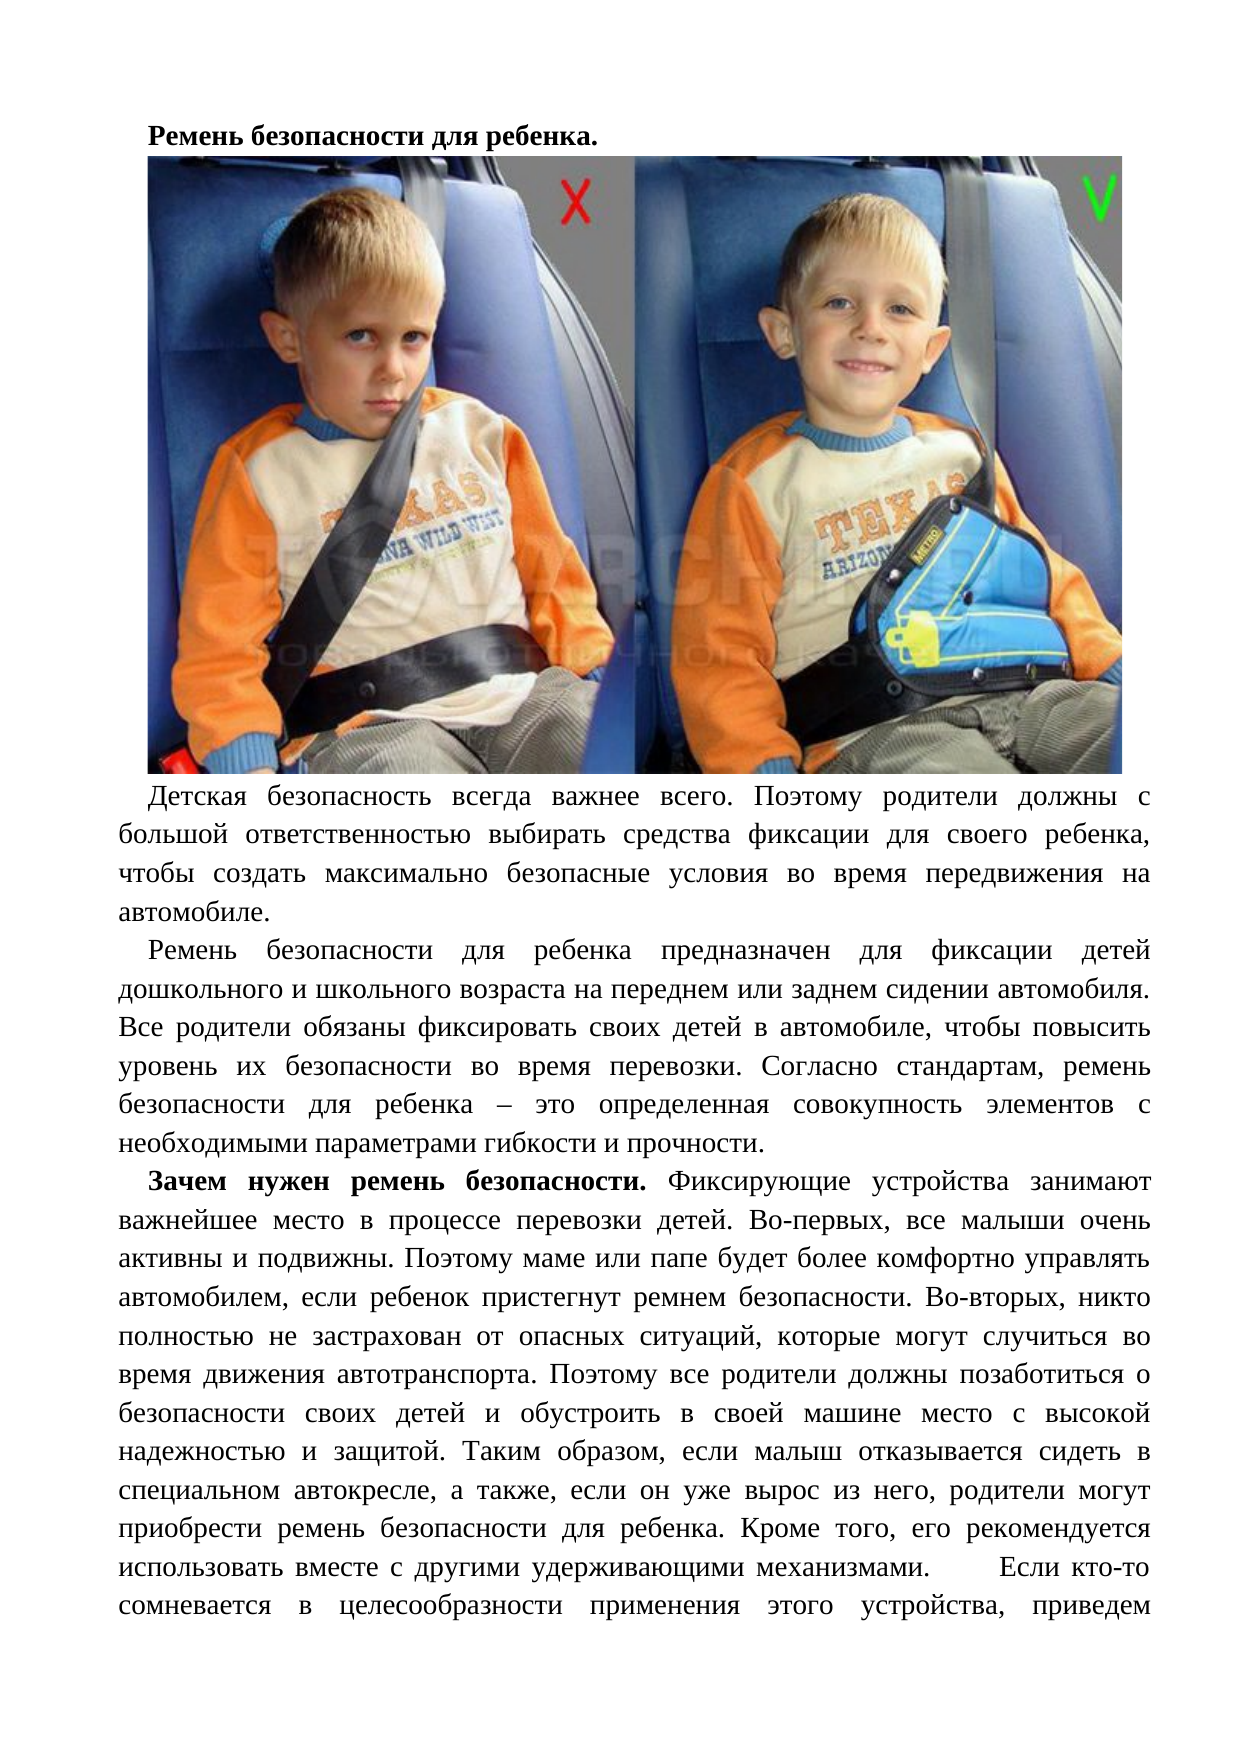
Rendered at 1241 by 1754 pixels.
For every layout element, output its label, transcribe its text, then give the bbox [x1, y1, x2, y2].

picture [147, 156, 1123, 774]
text Ремень безопасности для ребенка. [118, 118, 1152, 152]
text Детская безопасность всегда важнее всего. Поэтому родители должны с большой ответственностью выбирать средства фиксации для своего ребенка, чтобы создать максимально безопасные условия во время передвижения на автомобиле. [118, 778, 1152, 927]
text Ремень безопасности для ребенка предназначен для фиксации детей дошкольного и школьного возраста на переднем или заднем сидении автомобиля. Все родители обязаны фиксировать своих детей в автомобиле, чтобы повысить уровень их безопасности во время перевозки. Согласно стандартам, ремень безопасности для ребенка – это определенная совокупность элементов с необходимыми параметрами гибкости и прочности. [118, 932, 1152, 1158]
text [118, 1163, 1152, 1621]
